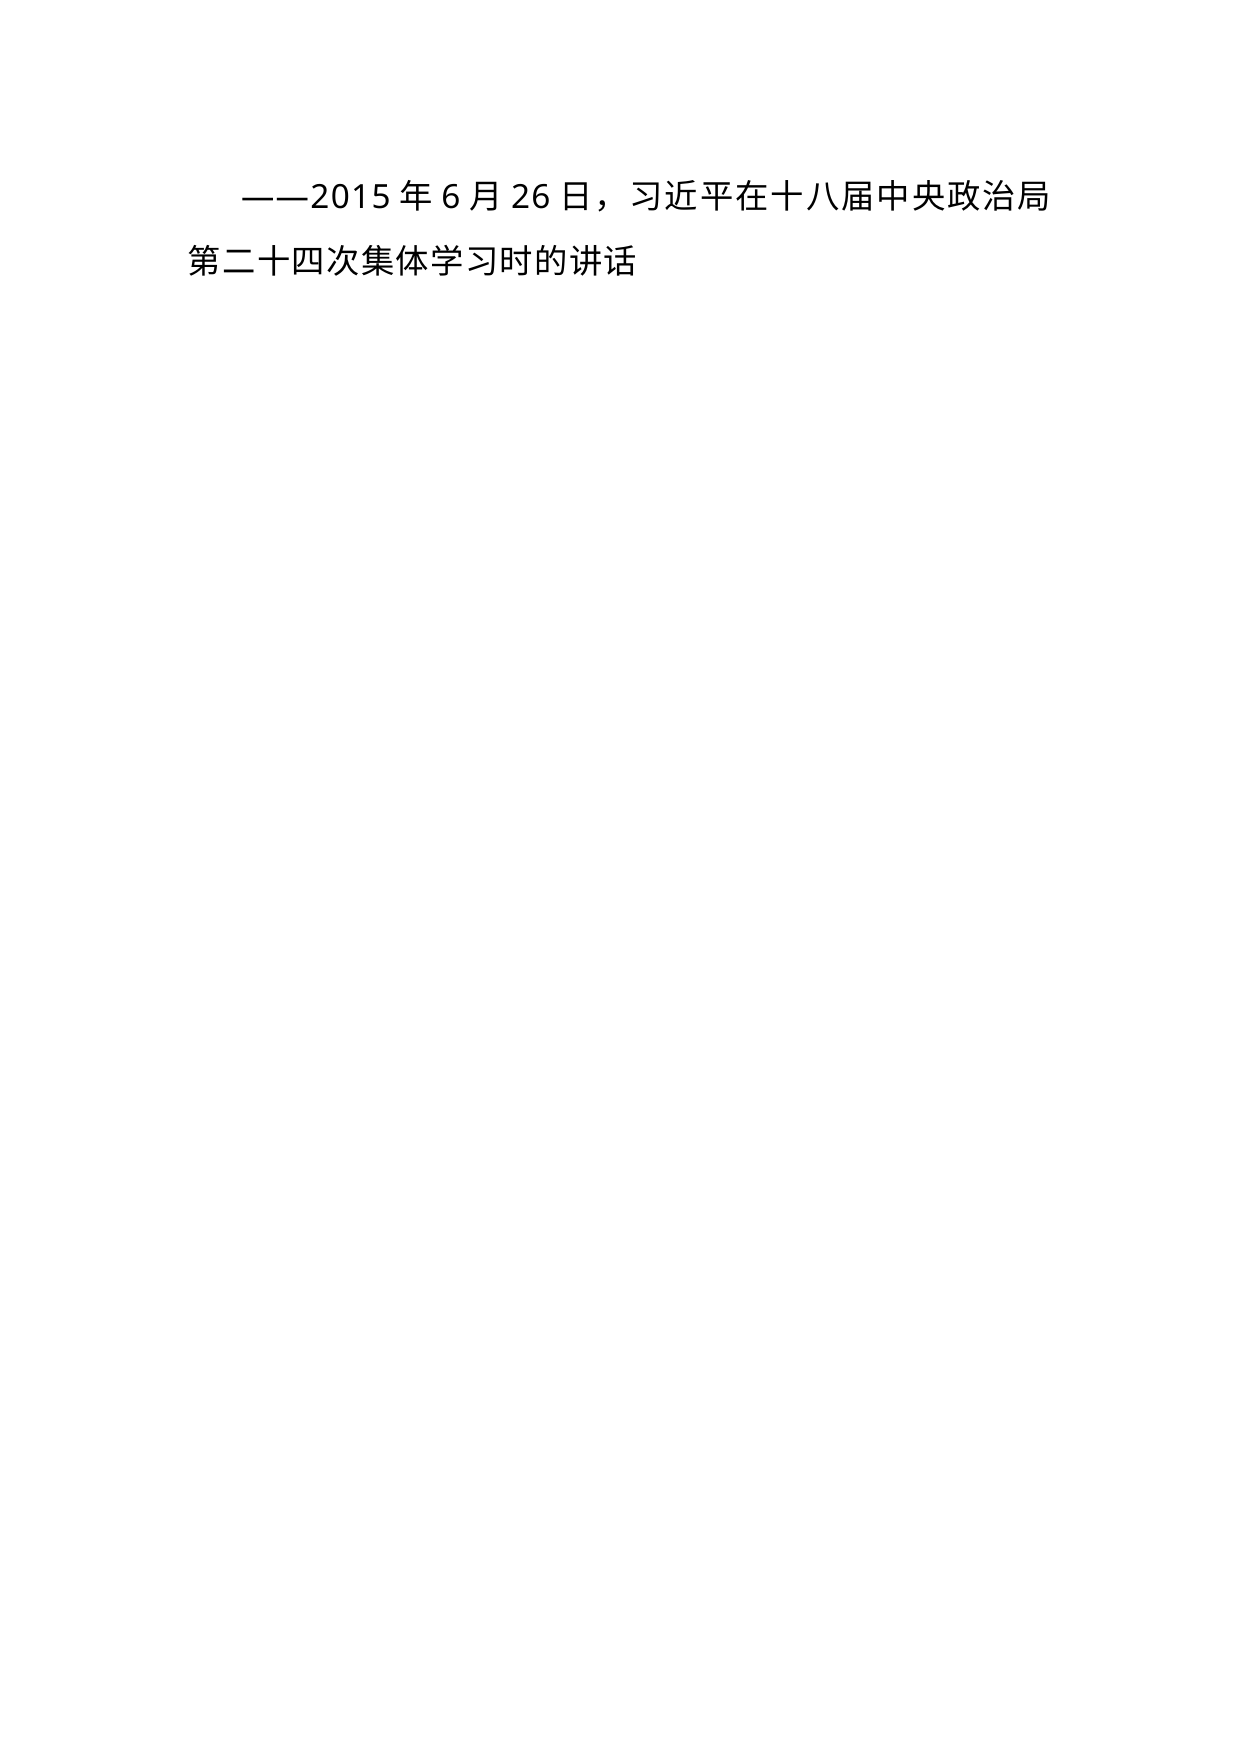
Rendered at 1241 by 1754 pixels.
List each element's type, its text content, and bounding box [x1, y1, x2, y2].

text ——2015年6月26日，习近平在十八届中央政治局第二十四次集体学习时的讲话 [187, 162, 1053, 292]
